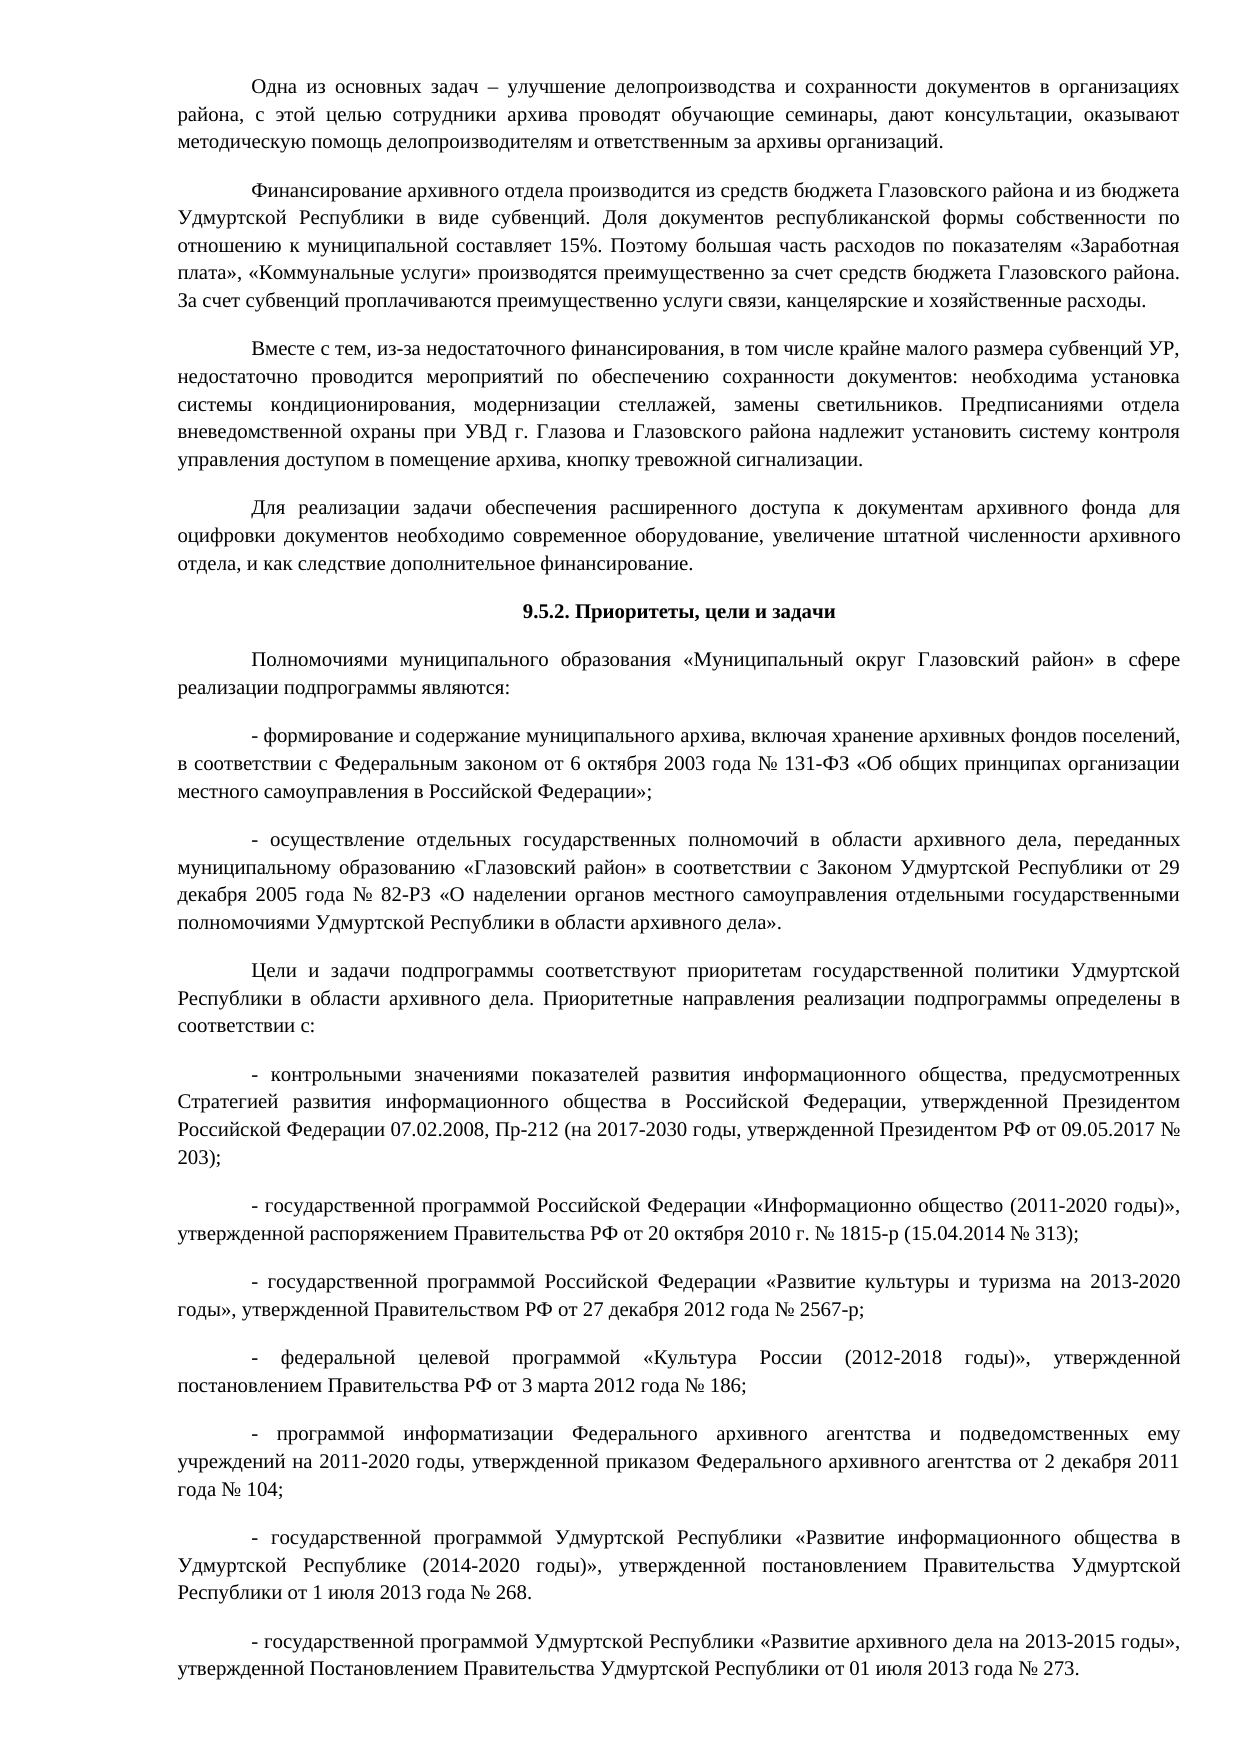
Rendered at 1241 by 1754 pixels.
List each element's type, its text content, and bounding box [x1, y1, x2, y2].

text - государственной программой Удмуртской Республики «Развитие архивного дела на 2013-2015 годы», утвержденной Постановлением Правительства Удмуртской Республики от 01 июля 2013 года № 273. [177, 1628, 1181, 1680]
text - федеральной целевой программой «Культура России (2012-2018 годы)», утвержденной постановлением Правительства РФ от 3 марта 2012 года № 186; [177, 1345, 1181, 1397]
text Для реализации задачи обеспечения расширенного доступа к документам архивного фонда для оцифровки документов необходимо современное оборудование, увеличение штатной численности архивного отдела, и как следствие дополнительное финансирование. [177, 495, 1181, 574]
text Полномочиями муниципального образования «Муниципальный округ Глазовский район» в сфере реализации подпрограммы являются: [177, 647, 1181, 699]
text Вместе с тем, из-за недостаточного финансирования, в том числе крайне малого размера субвенций УР, недостаточно проводится мероприятий по обеспечению сохранности документов: необходима установка системы кондиционирования, модернизации стеллажей, замены светильников. Предписаниями отдела вневедомственной охраны при УВД г. Глазова и Глазовского района надлежит установить систему контроля управления доступом в помещение архива, кнопку тревожной сигнализации. [177, 336, 1181, 471]
text - контрольными значениями показателей развития информационного общества, предусмотренных Стратегией развития информационного общества в Российской Федерации, утвержденной Президентом Российской Федерации 07.02.2008, Пр-212 (на 2017-2030 годы, утвержденной Президентом РФ от 09.05.2017 № 203); [177, 1062, 1181, 1169]
text - государственной программой Удмуртской Республики «Развитие информационного общества в Удмуртской Республике (2014-2020 годы)», утвержденной постановлением Правительства Удмуртской Республики от 1 июля 2013 года № 268. [177, 1525, 1181, 1604]
text - государственной программой Российской Федерации «Информационно общество (2011-2020 годы)», утвержденной распоряжением Правительства РФ от 20 октября 2010 г. № 1815-р (15.04.2014 № 313); [177, 1193, 1181, 1245]
text - формирование и содержание муниципального архива, включая хранение архивных фондов поселений, в соответствии с Федеральным законом от 6 октября 2003 года № 131-ФЗ «Об общих принципах организации местного самоуправления в Российской Федерации»; [177, 723, 1181, 803]
text Одна из основных задач – улучшение делопроизводства и сохранности документов в организациях района, с этой целью сотрудники архива проводят обучающие семинары, дают консультации, оказывают методическую помощь делопроизводителям и ответственным за архивы организаций. [177, 74, 1181, 153]
text - программой информатизации Федерального архивного агентства и подведомственных ему учреждений на 2011-2020 годы, утвержденной приказом Федерального архивного агентства от 2 декабря 2011 года № 104; [177, 1421, 1181, 1501]
text Финансирование архивного отдела производится из средств бюджета Глазовского района и из бюджета Удмуртской Республики в виде субвенций. Доля документов республиканской формы собственности по отношению к муниципальной составляет 15%. Поэтому большая часть расходов по показателям «Заработная плата», «Коммунальные услуги» производятся преимущественно за счет средств бюджета Глазовского района. За счет субвенций проплачиваются преимущественно услуги связи, канцелярские и хозяйственные расходы. [177, 177, 1181, 312]
text 9.5.2. Приоритеты, цели и задачи [177, 599, 1181, 623]
text - государственной программой Российской Федерации «Развитие культуры и туризма на 2013-2020 годы», утвержденной Правительством РФ от 27 декабря 2012 года № 2567-р; [177, 1269, 1181, 1321]
text Цели и задачи подпрограммы соответствуют приоритетам государственной политики Удмуртской Республики в области архивного дела. Приоритетные направления реализации подпрограммы определены в соответствии с: [177, 958, 1181, 1037]
text - осуществление отдельных государственных полномочий в области архивного дела, переданных муниципальному образованию «Глазовский район» в соответствии с Законом Удмуртской Республики от 29 декабря 2005 года № 82-РЗ «О наделении органов местного самоуправления отдельными государственными полномочиями Удмуртской Республики в области архивного дела». [177, 827, 1181, 934]
